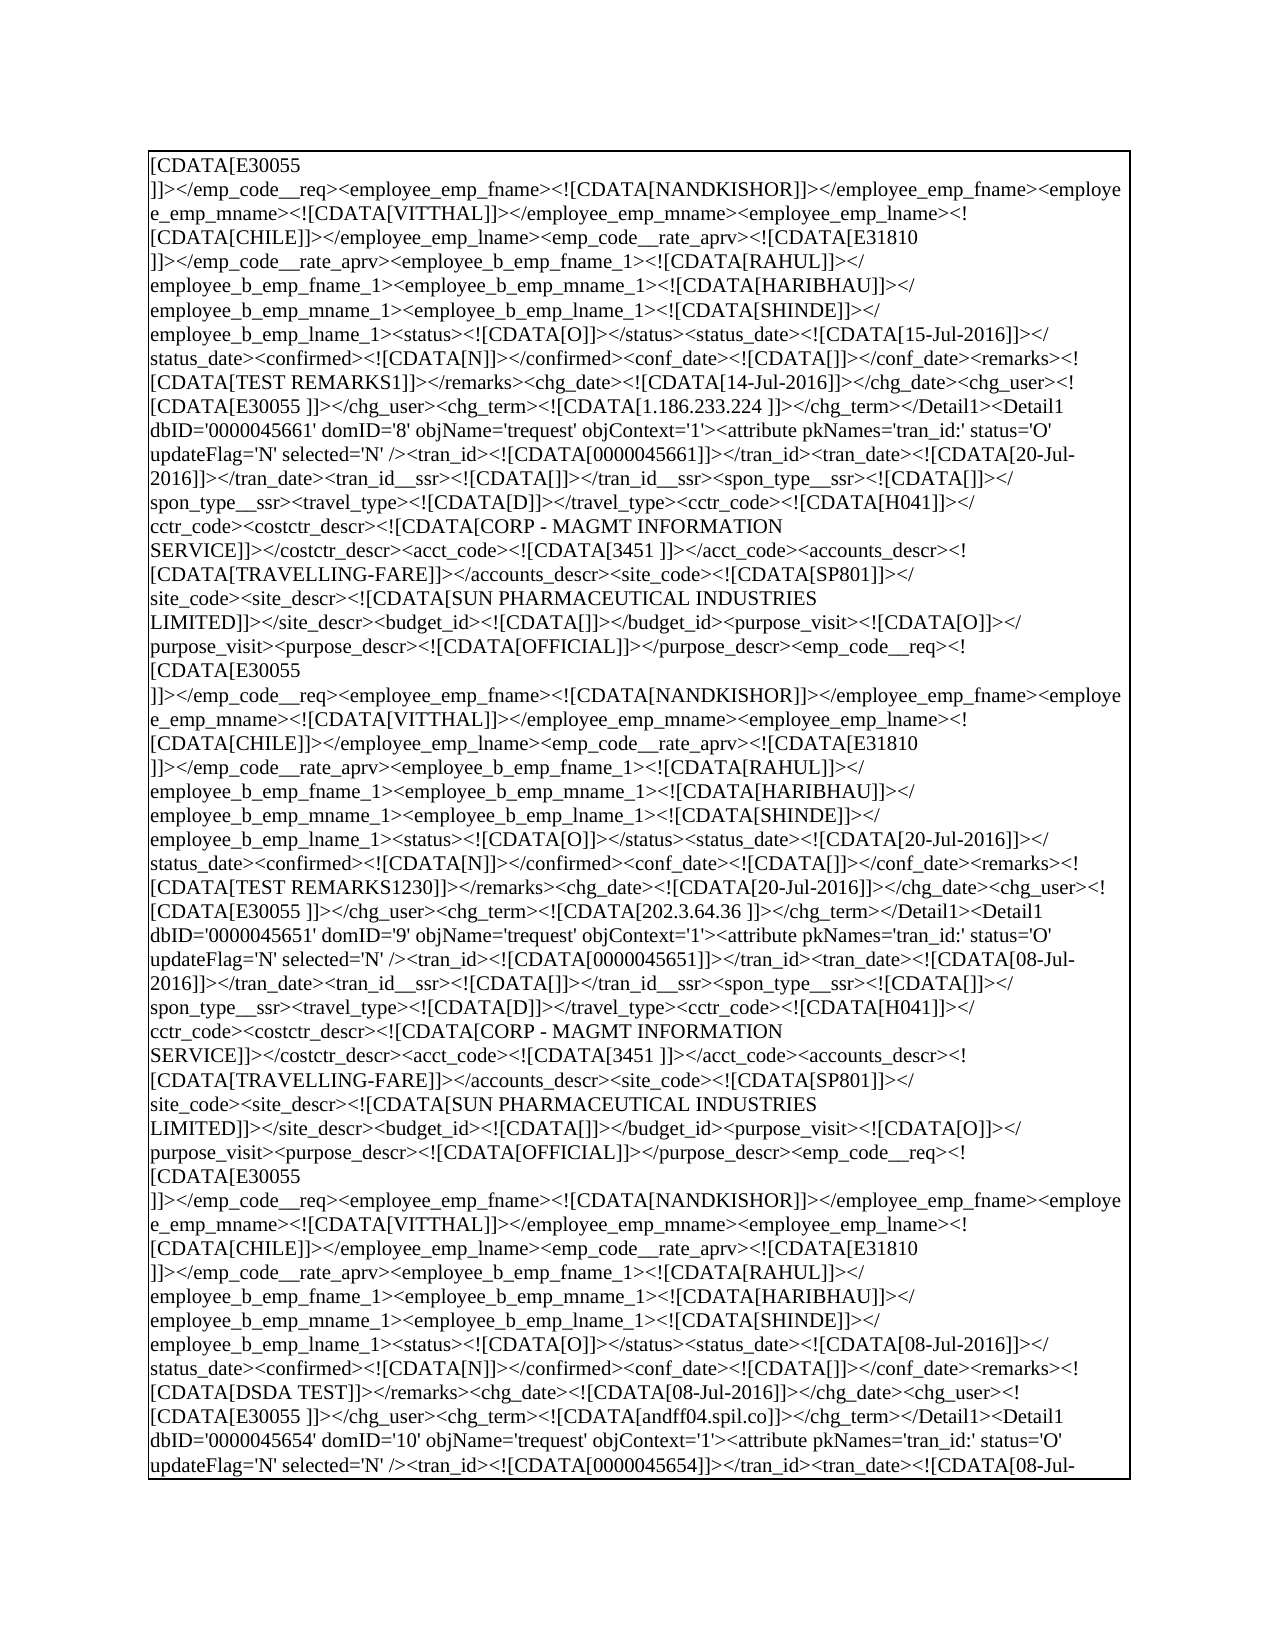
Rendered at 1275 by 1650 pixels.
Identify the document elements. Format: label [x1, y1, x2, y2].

table_cell [149, 152, 1129, 1478]
